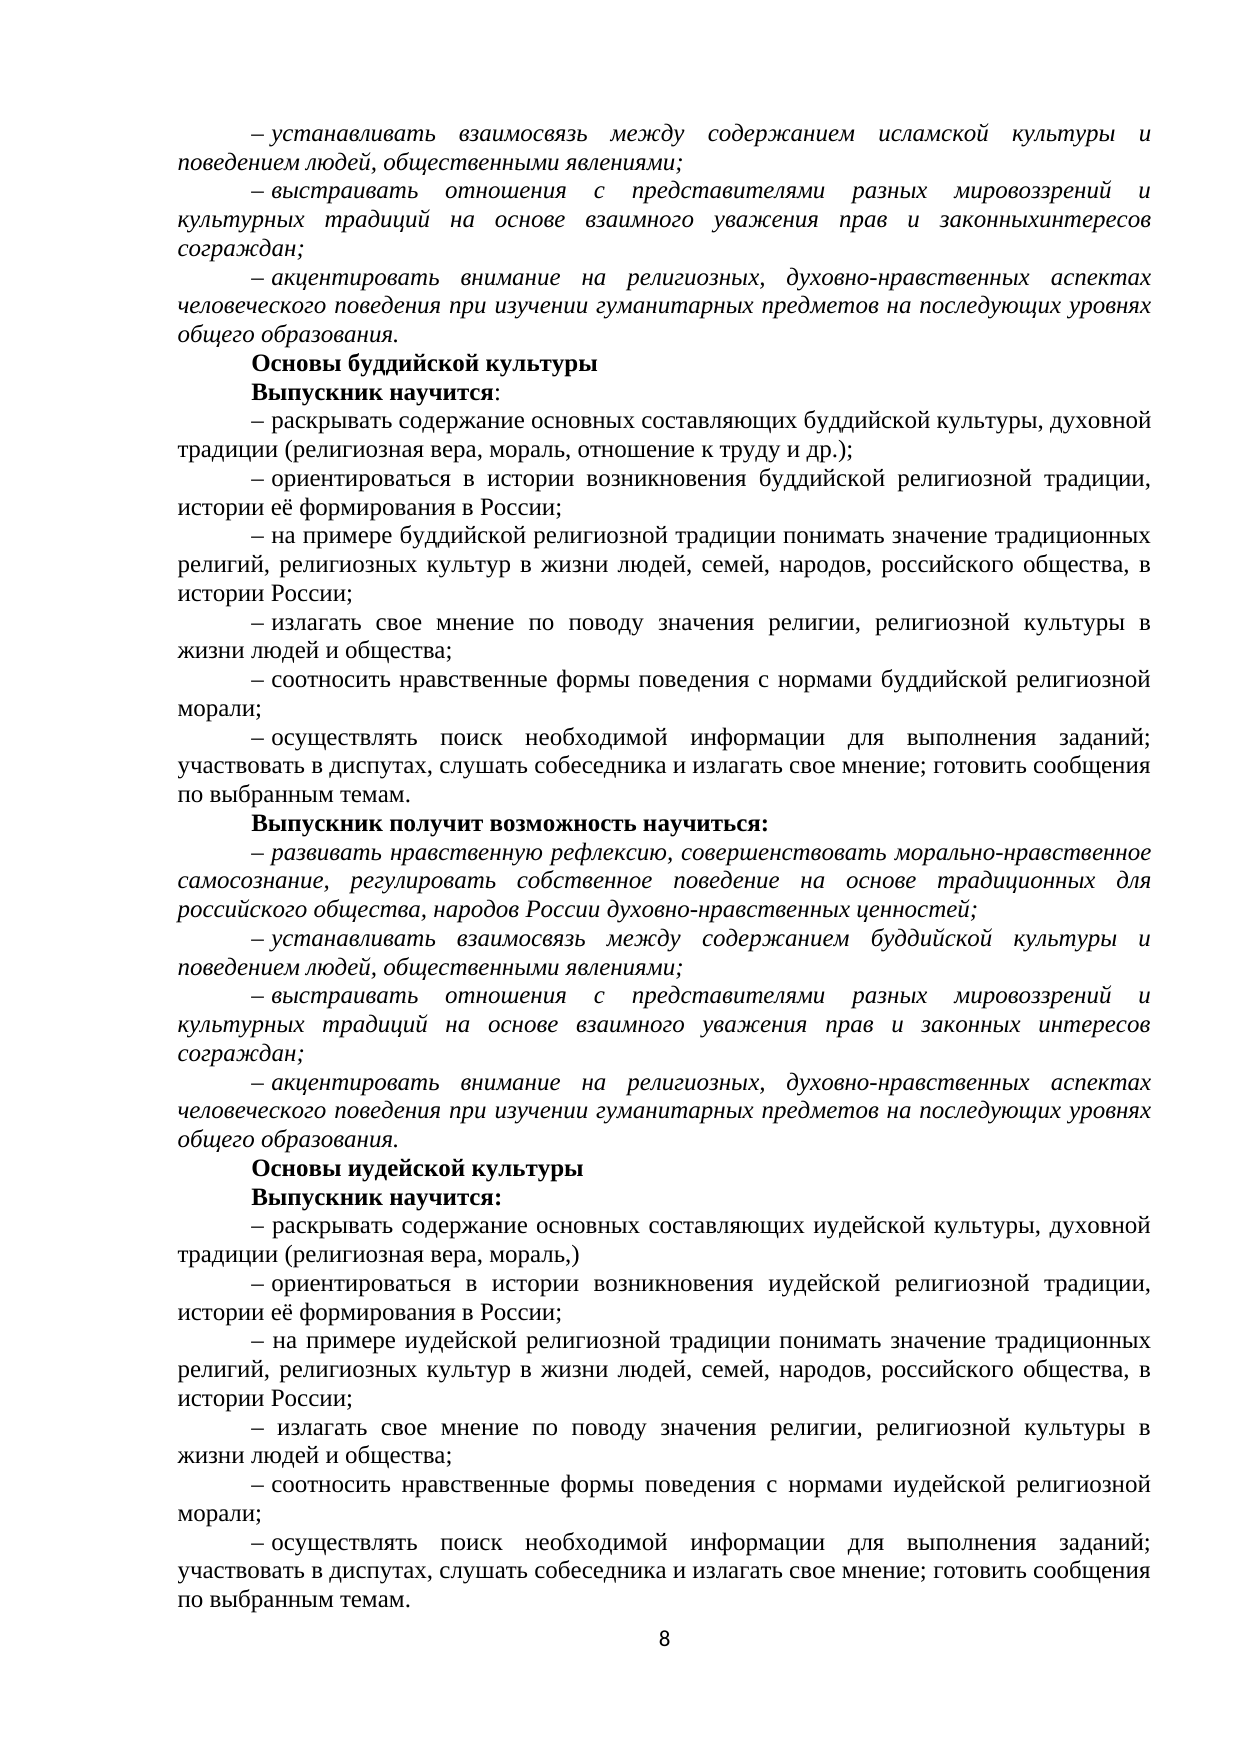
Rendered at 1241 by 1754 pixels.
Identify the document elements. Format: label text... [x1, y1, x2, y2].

text – устанавливать взаимосвязь между содержанием исламской культуры и поведением людей, общественными явлениями; [177, 118, 1152, 176]
text Основы иудейской культуры [177, 1153, 1152, 1182]
text – излагать свое мнение по поводу значения религии, религиозной культуры в жизни людей и общества; [177, 607, 1152, 664]
text – устанавливать взаимосвязь между содержанием буддийской культуры и поведением людей, общественными явлениями; [177, 923, 1152, 981]
text – на примере иудейской религиозной традиции понимать значение традиционных религий, религиозных культур в жизни людей, семей, народов, российского общества, в истории России; [177, 1326, 1152, 1412]
text – соотносить нравственные формы поведения с нормами буддийской религиозной морали; [177, 664, 1152, 722]
text – соотносить нравственные формы поведения с нормами иудейской религиозной морали; [177, 1469, 1152, 1527]
text – ориентироваться в истории возникновения иудейской религиозной традиции, истории её формирования в России; [177, 1268, 1152, 1326]
text – осуществлять поиск необходимой информации для выполнения заданий; участвовать в диспутах, слушать собеседника и излагать свое мнение; готовить сообщения по выбранным темам. [177, 722, 1152, 808]
text – на примере буддийской религиозной традиции понимать значение традиционных религий, религиозных культур в жизни людей, семей, народов, российского общества, в истории России; [177, 521, 1152, 607]
text Выпускник получит возможность научиться: [177, 808, 1152, 837]
text Выпускник научится: [177, 1182, 1152, 1211]
text – развивать нравственную рефлексию, совершенствовать морально-нравственное самосознание, регулировать собственное поведение на основе традиционных для российского общества, народов России духовно-нравственных ценностей; [177, 837, 1152, 923]
text – раскрывать содержание основных составляющих буддийской культуры, духовной традиции (религиозная вера, мораль, отношение к труду и др.); [177, 406, 1152, 463]
text Основы буддийской культуры [177, 348, 1152, 377]
text Выпускник научится: [177, 377, 1152, 406]
text – осуществлять поиск необходимой информации для выполнения заданий; участвовать в диспутах, слушать собеседника и излагать свое мнение; готовить сообщения по выбранным темам. [177, 1527, 1152, 1613]
text – излагать свое мнение по поводу значения религии, религиозной культуры в жизни людей и общества; [177, 1412, 1152, 1469]
text – акцентировать внимание на религиозных, духовно-нравственных аспектах человеческого поведения при изучении гуманитарных предметов на последующих уровнях общего образования. [177, 1067, 1152, 1153]
text – ориентироваться в истории возникновения буддийской религиозной традиции, истории её формирования в России; [177, 463, 1152, 521]
text – акцентировать внимание на религиозных, духовно-нравственных аспектах человеческого поведения при изучении гуманитарных предметов на последующих уровнях общего образования. [177, 262, 1152, 348]
text – выстраивать отношения с представителями разных мировоззрений и культурных традиций на основе взаимного уважения прав и законныхинтересов сограждан; [177, 176, 1152, 262]
text – раскрывать содержание основных составляющих иудейской культуры, духовной традиции (религиозная вера, мораль,) [177, 1211, 1152, 1268]
text – выстраивать отношения с представителями разных мировоззрений и культурных традиций на основе взаимного уважения прав и законных интересов сограждан; [177, 981, 1152, 1067]
